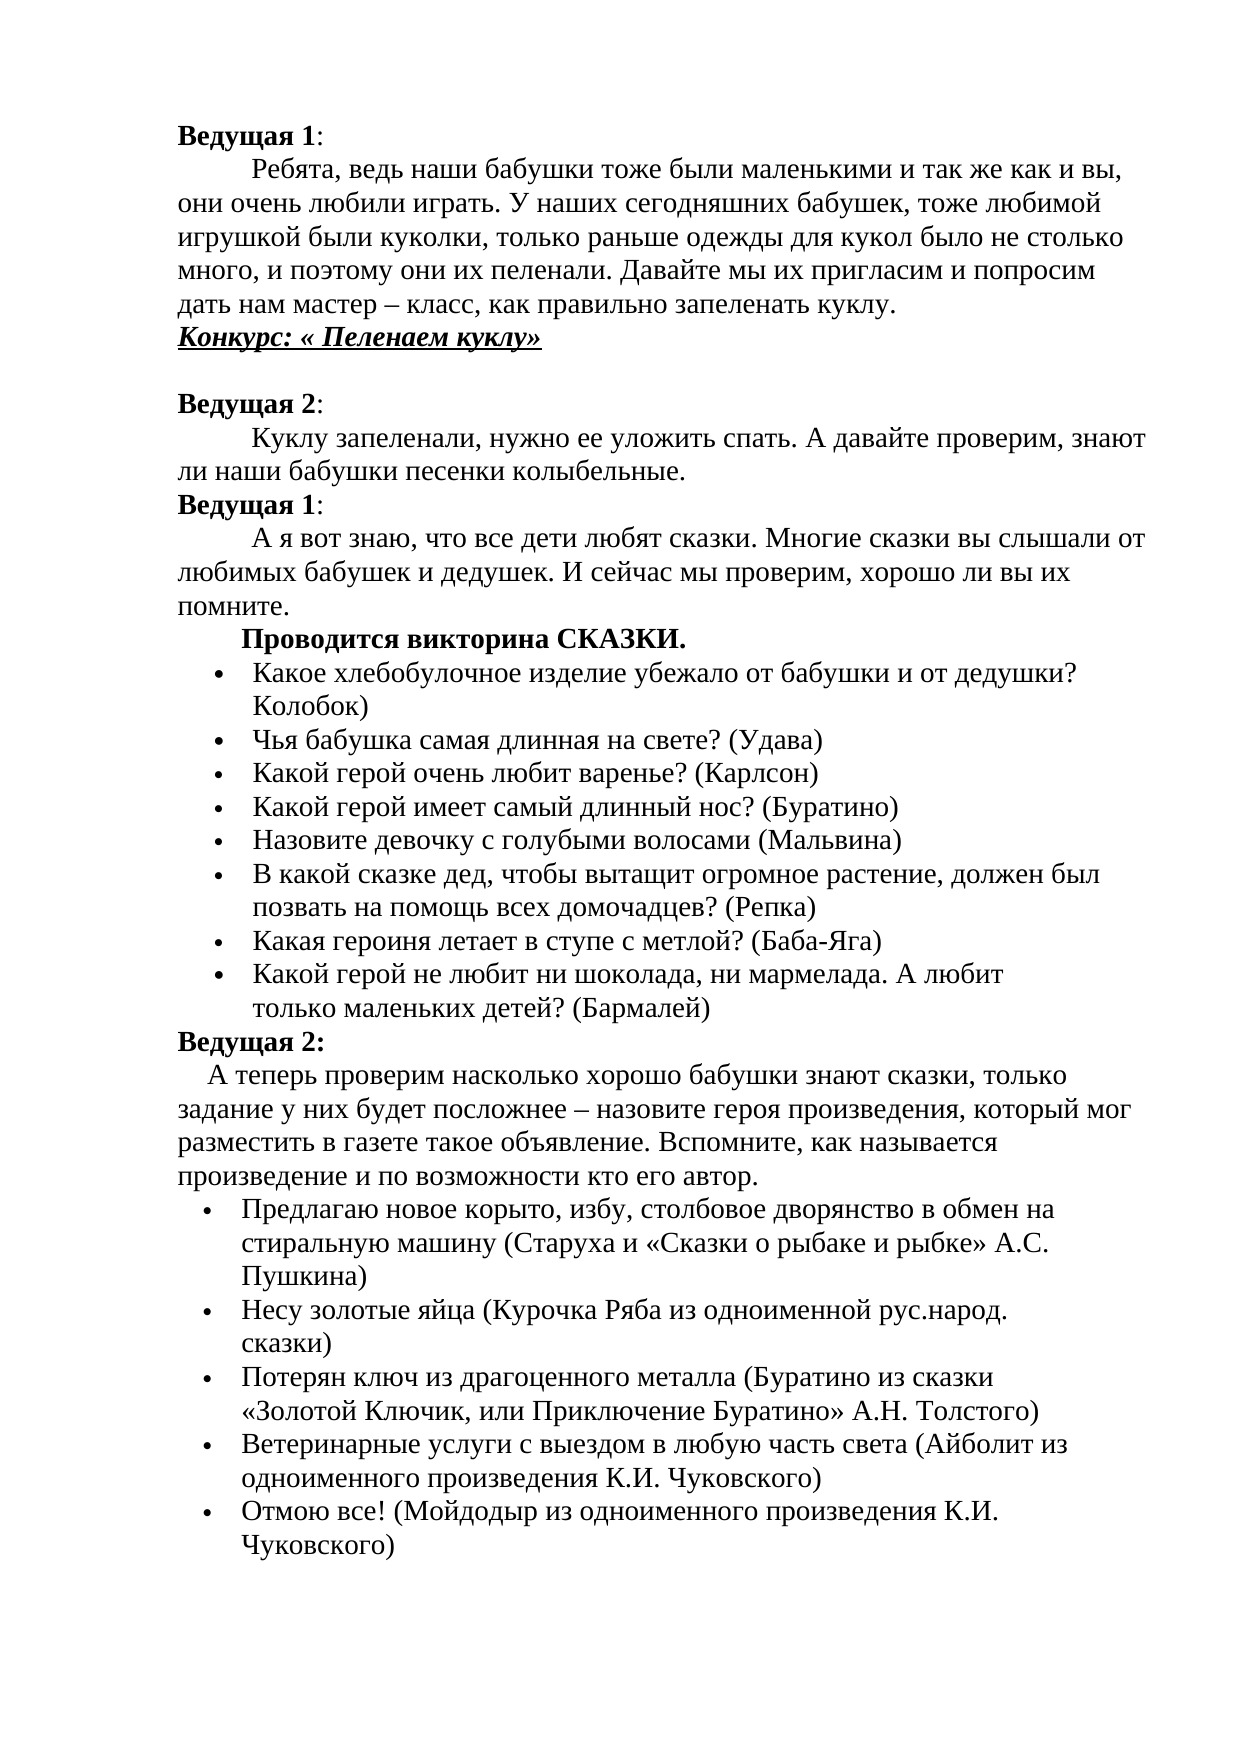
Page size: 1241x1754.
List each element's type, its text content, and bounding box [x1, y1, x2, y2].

text Проводится викторина СКАЗКИ. [241, 621, 1088, 655]
text Куклу запеленали, нужно ее уложить спать. А давайте проверим, знают ли наши бабушки песенки колыбельные. [177, 420, 1152, 487]
text Ведущая 2: [177, 1024, 1152, 1057]
text Ведущая 1: [177, 118, 1152, 152]
text А я вот знаю, что все дети любят сказки. Многие сказки вы слышали от любимых бабушек и дедушек. И сейчас мы проверим, хорошо ли вы их помните. [177, 521, 1152, 621]
list Какой герой имеет самый длинный нос? (Буратино) [215, 789, 1152, 822]
list Какая героиня летает в ступе с метлой? (Баба-Яга) [215, 923, 1152, 957]
list Потерян ключ из драгоценного металла (Буратино из сказки «Золотой Ключик, или Приключение Буратино» А.Н. Толстого) [203, 1359, 1088, 1426]
text Конкурс: « Пеленаем куклу» [177, 319, 1152, 353]
list Несу золотые яйца (Курочка Ряба из одноименной рус.народ. сказки) [203, 1292, 1088, 1359]
list Какой герой очень любит варенье? (Карлсон) [215, 755, 1152, 789]
list Какое хлебобулочное изделие убежало от бабушки и от дедушки? Колобок) [215, 655, 1088, 722]
text Ребята, ведь наши бабушки тоже были маленькими и так же как и вы, они очень любили играть. У наших сегодняшних бабушек, тоже любимой игрушкой были куколки, только раньше одежды для кукол было не столько много, и поэтому они их пеленали. Давайте мы их пригласим и попросим дать нам мастер – класс, как правильно запеленать куклу. [177, 152, 1152, 319]
list Какой герой не любит ни шоколада, ни мармелада. А любит только маленьких детей? (Бармалей) [215, 957, 1088, 1024]
list Назовите девочку с голубыми волосами (Мальвина) [215, 822, 1152, 856]
list Ветеринарные услуги с выездом в любую часть света (Айболит из одноименного произведения К.И. Чуковского) [203, 1426, 1088, 1493]
list Чья бабушка самая длинная на свете? (Удава) [215, 722, 1088, 755]
text Ведущая 1: [177, 487, 1152, 521]
list В какой сказке дед, чтобы вытащит огромное растение, должен был позвать на помощь всех домочадцев? (Репка) [215, 856, 1152, 923]
text Ведущая 2: [177, 386, 1152, 420]
list Предлагаю новое корыто, избу, столбовое дворянство в обмен на стиральную машину (Старуха и «Сказки о рыбаке и рыбке» А.С. Пушкина) [203, 1191, 1088, 1292]
text А теперь проверим насколько хорошо бабушки знают сказки, только задание у них будет посложнее – назовите героя произведения, который мог разместить в газете такое объявление. Вспомните, как называется произведение и по возможности кто его автор. [177, 1057, 1152, 1191]
list Отмою все! (Мойдодыр из одноименного произведения К.И. Чуковского) [203, 1493, 1088, 1560]
